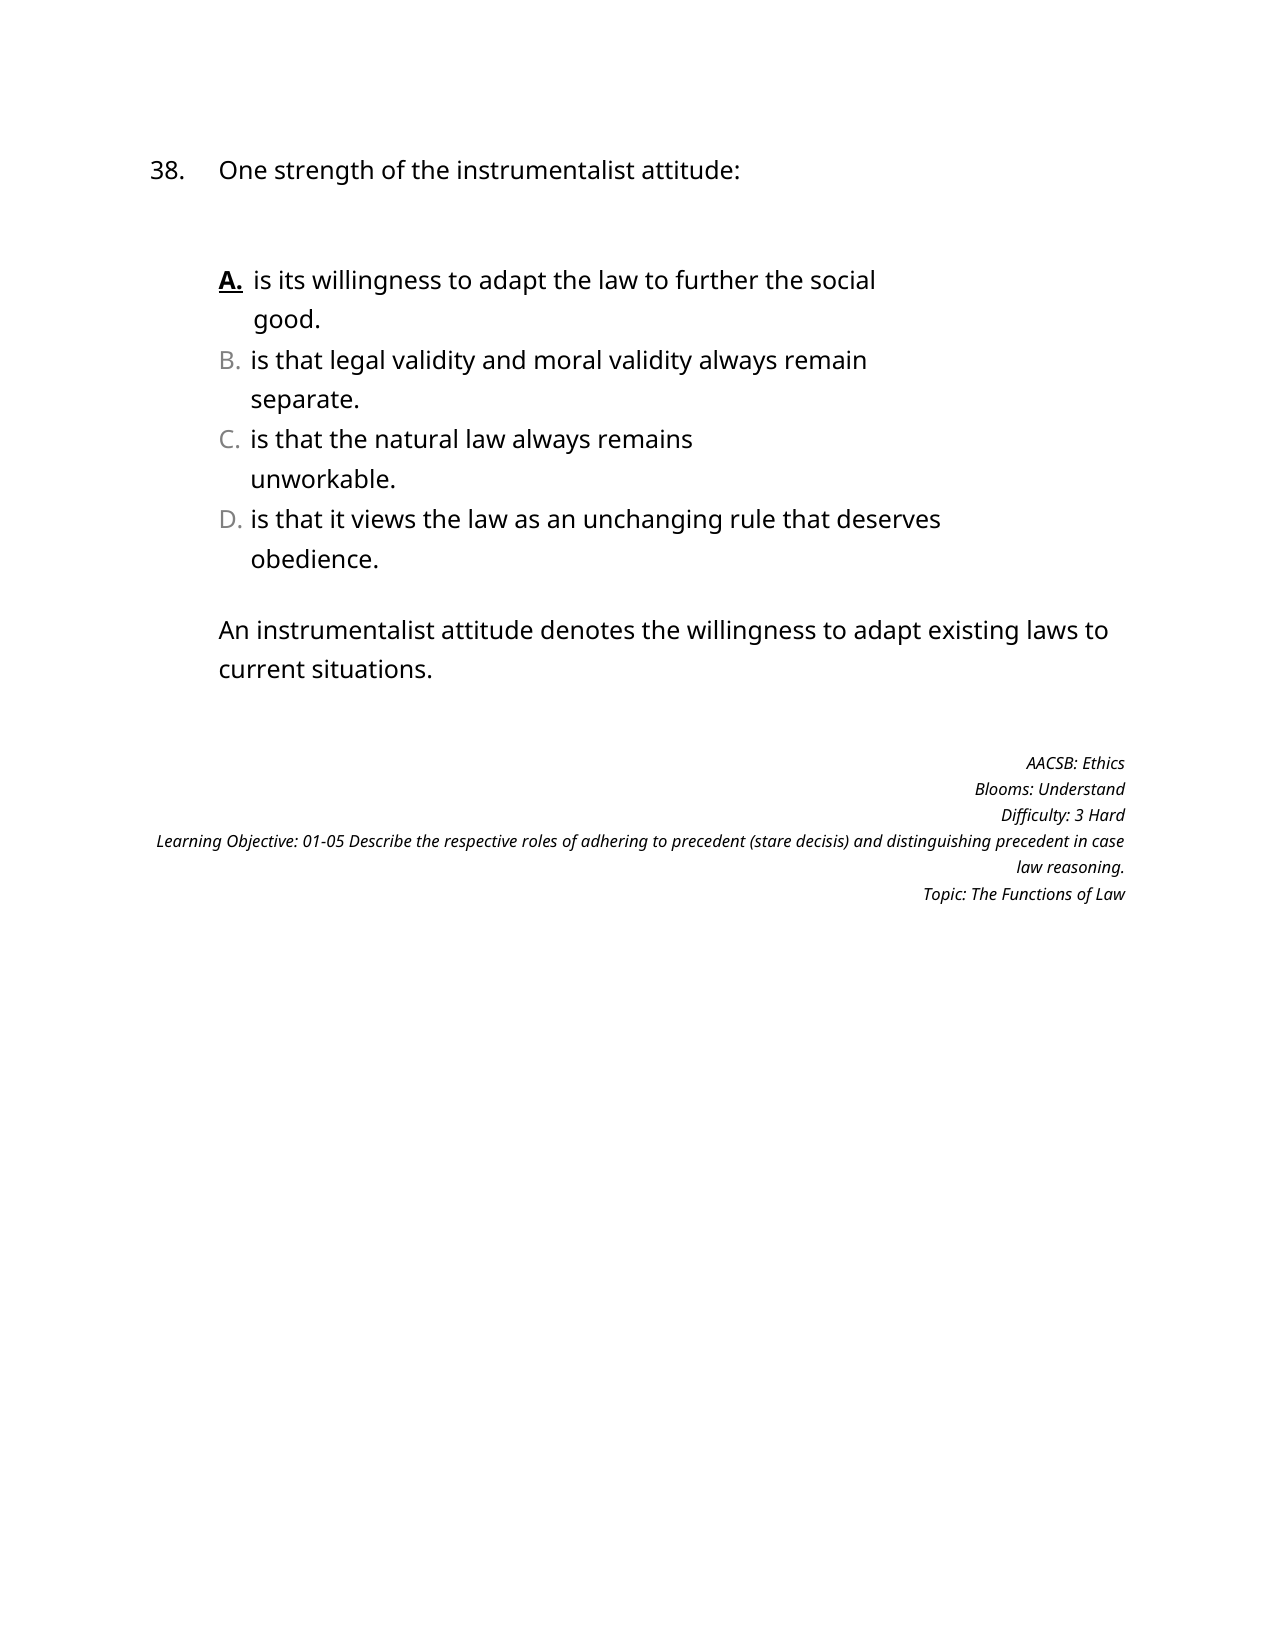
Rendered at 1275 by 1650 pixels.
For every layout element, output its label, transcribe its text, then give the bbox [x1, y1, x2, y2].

table_header One strength of the instrumentalist attitude: An instrumentalist attitude denotes the willingness to adapt existing laws to current situations. [218, 153, 1125, 723]
table_header 38. [150, 153, 218, 723]
table_header AACSB: Ethics Blooms: Understand Difficulty: 3 Hard Learning Objective: 01-05 Describe the respective roles of adhering to precedent (stare decisis) and distinguishing precedent in case law reasoning. Topic: The Functions of Law [150, 752, 1125, 941]
